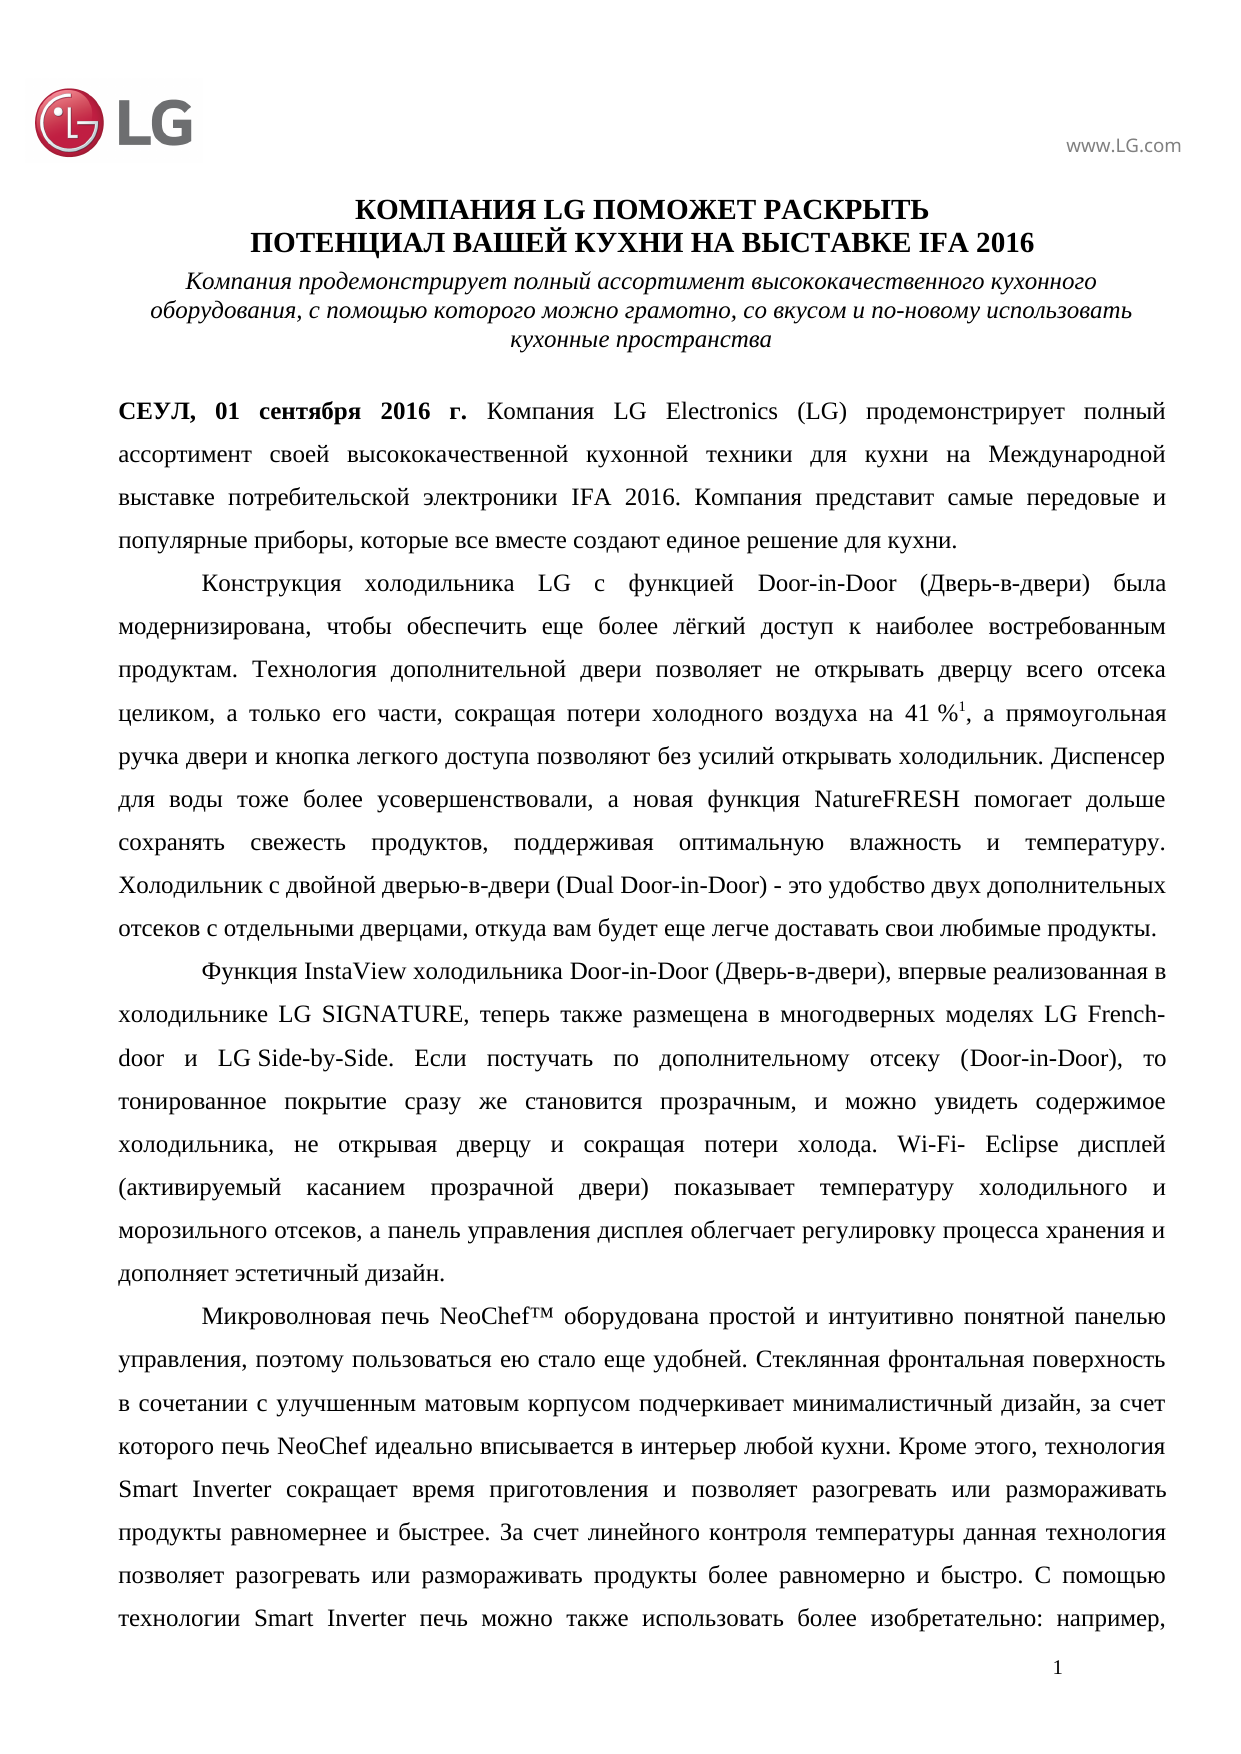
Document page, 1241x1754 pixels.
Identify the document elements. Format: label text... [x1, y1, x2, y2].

picture [25, 78, 204, 163]
text СЕУЛ, 01 сентября 2016 г. Компания LG Electronics (LG) продемонстрирует полный ассортимент своей высококачественной кухонной техники для кухни на Международной выставке потребительской электроники IFA 2016. Компания представит самые передовые и популярные приборы, которые все вместе создают единое решение для кухни. [118, 396, 1167, 554]
text КОМПАНИЯ LG ПОМОЖЕТ РАСКРЫТЬ [118, 192, 1167, 226]
text Компания продемонстрирует полный ассортимент высококачественного кухонного оборудования, с помощью которого можно грамотно, со вкусом и по-новому использовать кухонные пространства [118, 266, 1167, 353]
text ПОТЕНЦИАЛ ВАШЕЙ КУХНИ НА ВЫСТАВКЕ IFA 2016 [118, 226, 1167, 259]
text Функция InstaView холодильника Door-in-Door (Дверь-в-двери), впервые реализованная в холодильнике LG SIGNATURE, теперь также размещена в многодверных моделях LG French-door и LG Side-by-Side. Если постучать по дополнительному отсеку (Door-in-Door), то тонированное покрытие сразу же становится прозрачным, и можно увидеть содержимое холодильника, не открывая дверцу и сокращая потери холода. Wi-Fi- Eclipse дисплей (активируемый касанием прозрачной двери) показывает температуру холодильного и морозильного отсеков, а панель управления дисплея облегчает регулировку процесса хранения и дополняет эстетичный дизайн. [118, 956, 1167, 1287]
text Конструкция холодильника LG с функцией Door-in-Door (Дверь-в-двери) была модернизирована, чтобы обеспечить еще более лёгкий доступ к наиболее востребованным продуктам. Технология дополнительной двери позволяет не открывать дверцу всего отсека целиком, а только его части, сокращая потери холодного воздуха на 41 %1, а прямоугольная ручка двери и кнопка легкого доступа позволяют без усилий открывать холодильник. Диспенсер для воды тоже более усовершенствовали, а новая функция NatureFRESH помогает дольше сохранять свежесть продуктов, поддерживая оптимальную влажность и температуру. Холодильник с двойной дверью-в-двери (Dual Door-in-Door) - это удобство двух дополнительных отсеков с отдельными дверцами, откуда вам будет еще легче доставать свои любимые продукты. [118, 568, 1167, 942]
